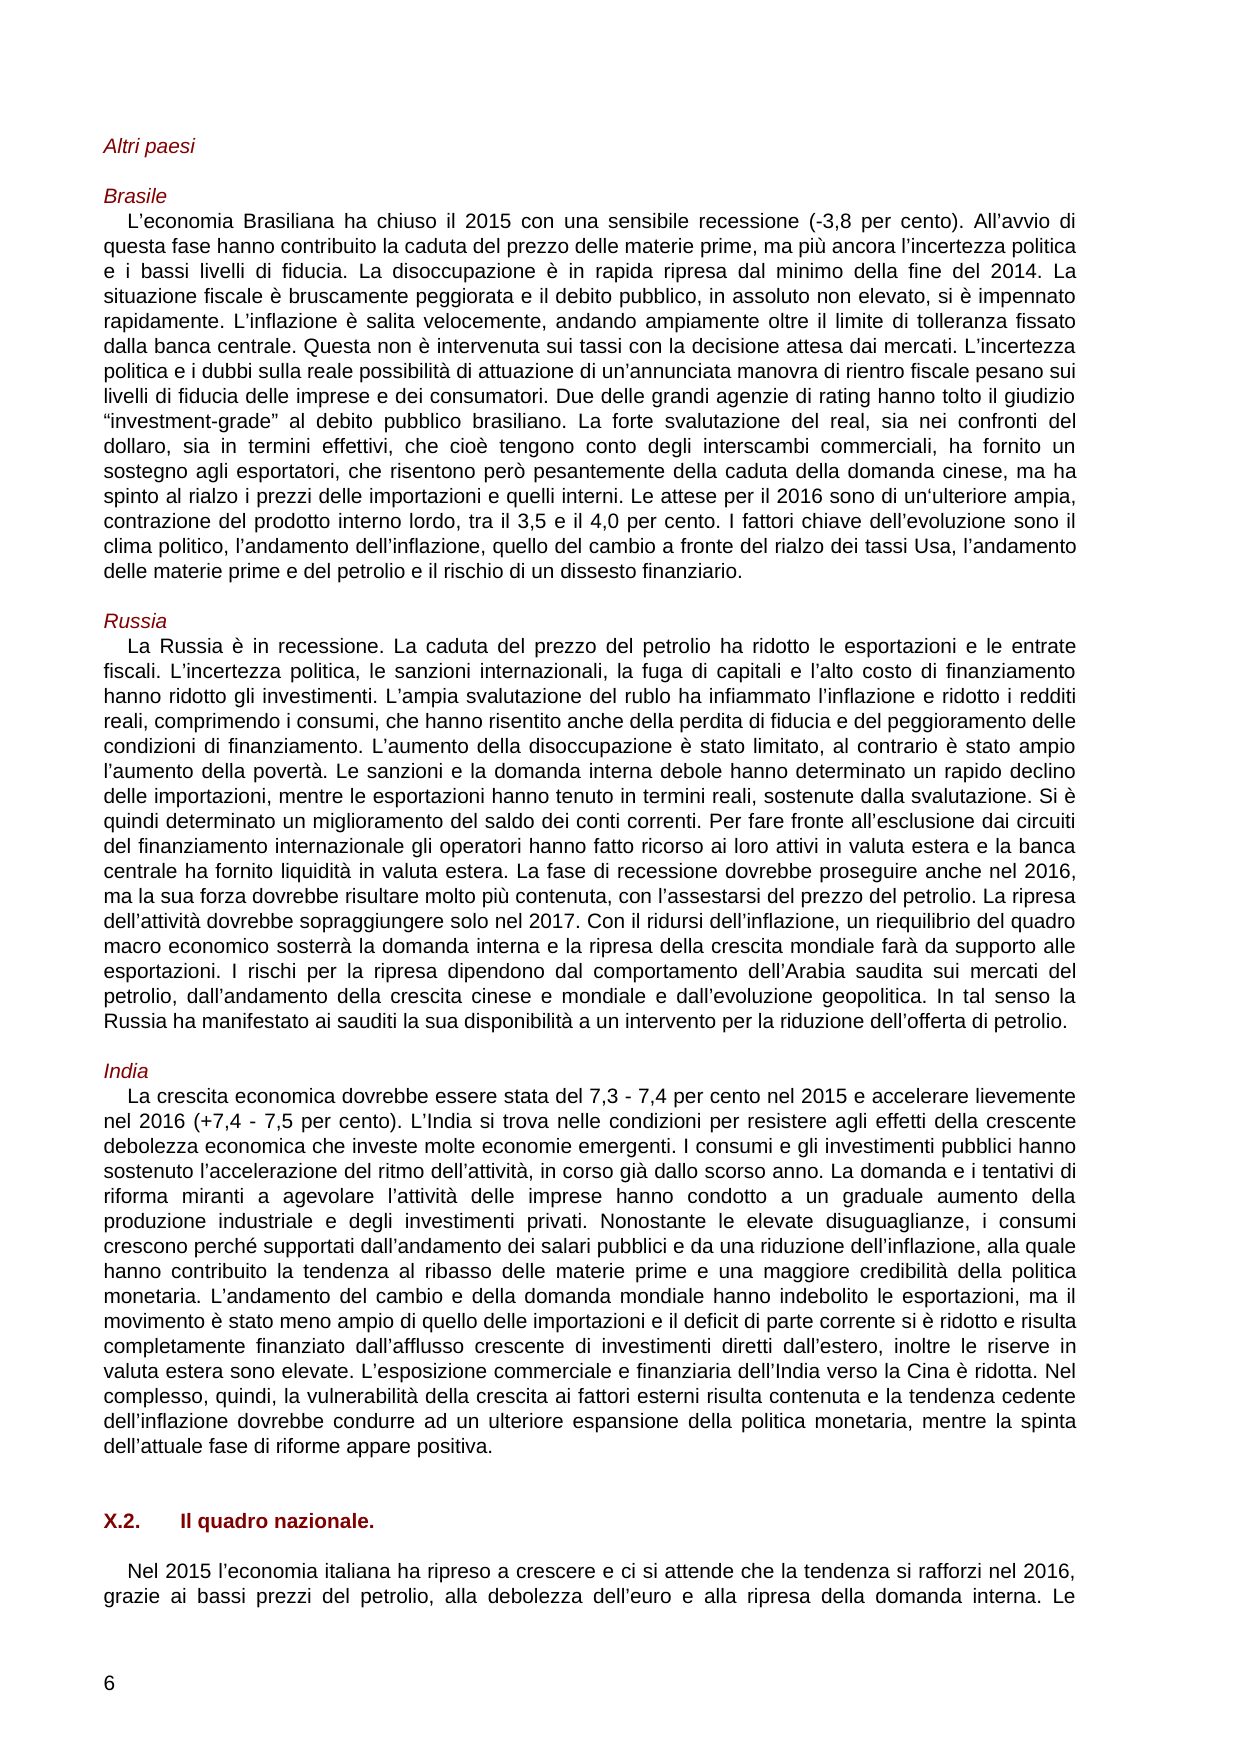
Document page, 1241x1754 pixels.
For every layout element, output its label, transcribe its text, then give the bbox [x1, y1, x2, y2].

text La crescita economica dovrebbe essere stata del 7,3 - 7,4 per cento nel 2015 e accelerare lievemente nel 2016 (+7,4 - 7,5 per cento). L’India si trova nelle condizioni per resistere agli effetti della crescente debolezza economica che investe molte economie emergenti. I consumi e gli investimenti pubblici hanno sostenuto l’accelerazione del ritmo dell’attività, in corso già dallo scorso anno. La domanda e i tentativi di riforma miranti a agevolare l’attività delle imprese hanno condotto a un graduale aumento della produzione industriale e degli investimenti privati. Nonostante le elevate disuguaglianze, i consumi crescono perché supportati dall’andamento dei salari pubblici e da una riduzione dell’inflazione, alla quale hanno contribuito la tendenza al ribasso delle materie prime e una maggiore credibilità della politica monetaria. L’andamento del cambio e della domanda mondiale hanno indebolito le esportazioni, ma il movimento è stato meno ampio di quello delle importazioni e il deficit di parte corrente si è ridotto e risulta completamente finanziato dall’afflusso crescente di investimenti diretti dall’estero, inoltre le riserve in valuta estera sono elevate. L’esposizione commerciale e finanziaria dell’India verso la Cina è ridotta. Nel complesso, quindi, la vulnerabilità della crescita ai fattori esterni risulta contenuta e la tendenza cedente dell’inflazione dovrebbe condurre ad un ulteriore espansione della politica monetaria, mentre la spinta dell’attuale fase di riforme appare positiva. [103, 1083, 1078, 1458]
text L’economia Brasiliana ha chiuso il 2015 con una sensibile recessione (-3,8 per cento). All’avvio di questa fase hanno contribuito la caduta del prezzo delle materie prime, ma più ancora l’incertezza politica e i bassi livelli di fiducia. La disoccupazione è in rapida ripresa dal minimo della fine del 2014. La situazione fiscale è bruscamente peggiorata e il debito pubblico, in assoluto non elevato, si è impennato rapidamente. L’inflazione è salita velocemente, andando ampiamente oltre il limite di tolleranza fissato dalla banca centrale. Questa non è intervenuta sui tassi con la decisione attesa dai mercati. L’incertezza politica e i dubbi sulla reale possibilità di attuazione di un’annunciata manovra di rientro fiscale pesano sui livelli di fiducia delle imprese e dei consumatori. Due delle grandi agenzie di rating hanno tolto il giudizio “investment-grade” al debito pubblico brasiliano. La forte svalutazione del real, sia nei confronti del dollaro, sia in termini effettivi, che cioè tengono conto degli interscambi commerciali, ha fornito un sostegno agli esportatori, che risentono però pesantemente della caduta della domanda cinese, ma ha spinto al rialzo i prezzi delle importazioni e quelli interni. Le attese per il 2016 sono di un‘ulteriore ampia, contrazione del prodotto interno lordo, tra il 3,5 e il 4,0 per cento. I fattori chiave dell’evoluzione sono il clima politico, l’andamento dell’inflazione, quello del cambio a fronte del rialzo dei tassi Usa, l’andamento delle materie prime e del petrolio e il rischio di un dissesto finanziario. [103, 208, 1078, 583]
text La Russia è in recessione. La caduta del prezzo del petrolio ha ridotto le esportazioni e le entrate fiscali. L’incertezza politica, le sanzioni internazionali, la fuga di capitali e l’alto costo di finanziamento hanno ridotto gli investimenti. L’ampia svalutazione del rublo ha infiammato l’inflazione e ridotto i redditi reali, comprimendo i consumi, che hanno risentito anche della perdita di fiducia e del peggioramento delle condizioni di finanziamento. L’aumento della disoccupazione è stato limitato, al contrario è stato ampio l’aumento della povertà. Le sanzioni e la domanda interna debole hanno determinato un rapido declino delle importazioni, mentre le esportazioni hanno tenuto in termini reali, sostenute dalla svalutazione. Si è quindi determinato un miglioramento del saldo dei conti correnti. Per fare fronte all’esclusione dai circuiti del finanziamento internazionale gli operatori hanno fatto ricorso ai loro attivi in valuta estera e la banca centrale ha fornito liquidità in valuta estera. La fase di recessione dovrebbe proseguire anche nel 2016, ma la sua forza dovrebbe risultare molto più contenuta, con l’assestarsi del prezzo del petrolio. La ripresa dell’attività dovrebbe sopraggiungere solo nel 2017. Con il ridursi dell’inflazione, un riequilibrio del quadro macro economico sosterrà la domanda interna e la ripresa della crescita mondiale farà da supporto alle esportazioni. I rischi per la ripresa dipendono dal comportamento dell’Arabia saudita sui mercati del petrolio, dall’andamento della crescita cinese e mondiale e dall’evoluzione geopolitica. In tal senso la Russia ha manifestato ai sauditi la sua disponibilità a un intervento per la riduzione dell’offerta di petrolio. [103, 633, 1078, 1033]
subtitle India [103, 1058, 1078, 1083]
subtitle Altri paesi [103, 133, 1078, 158]
subtitle Brasile [103, 183, 1078, 208]
subtitle X.2. Il quadro nazionale. [103, 1508, 1078, 1533]
subtitle Russia [103, 608, 1078, 633]
